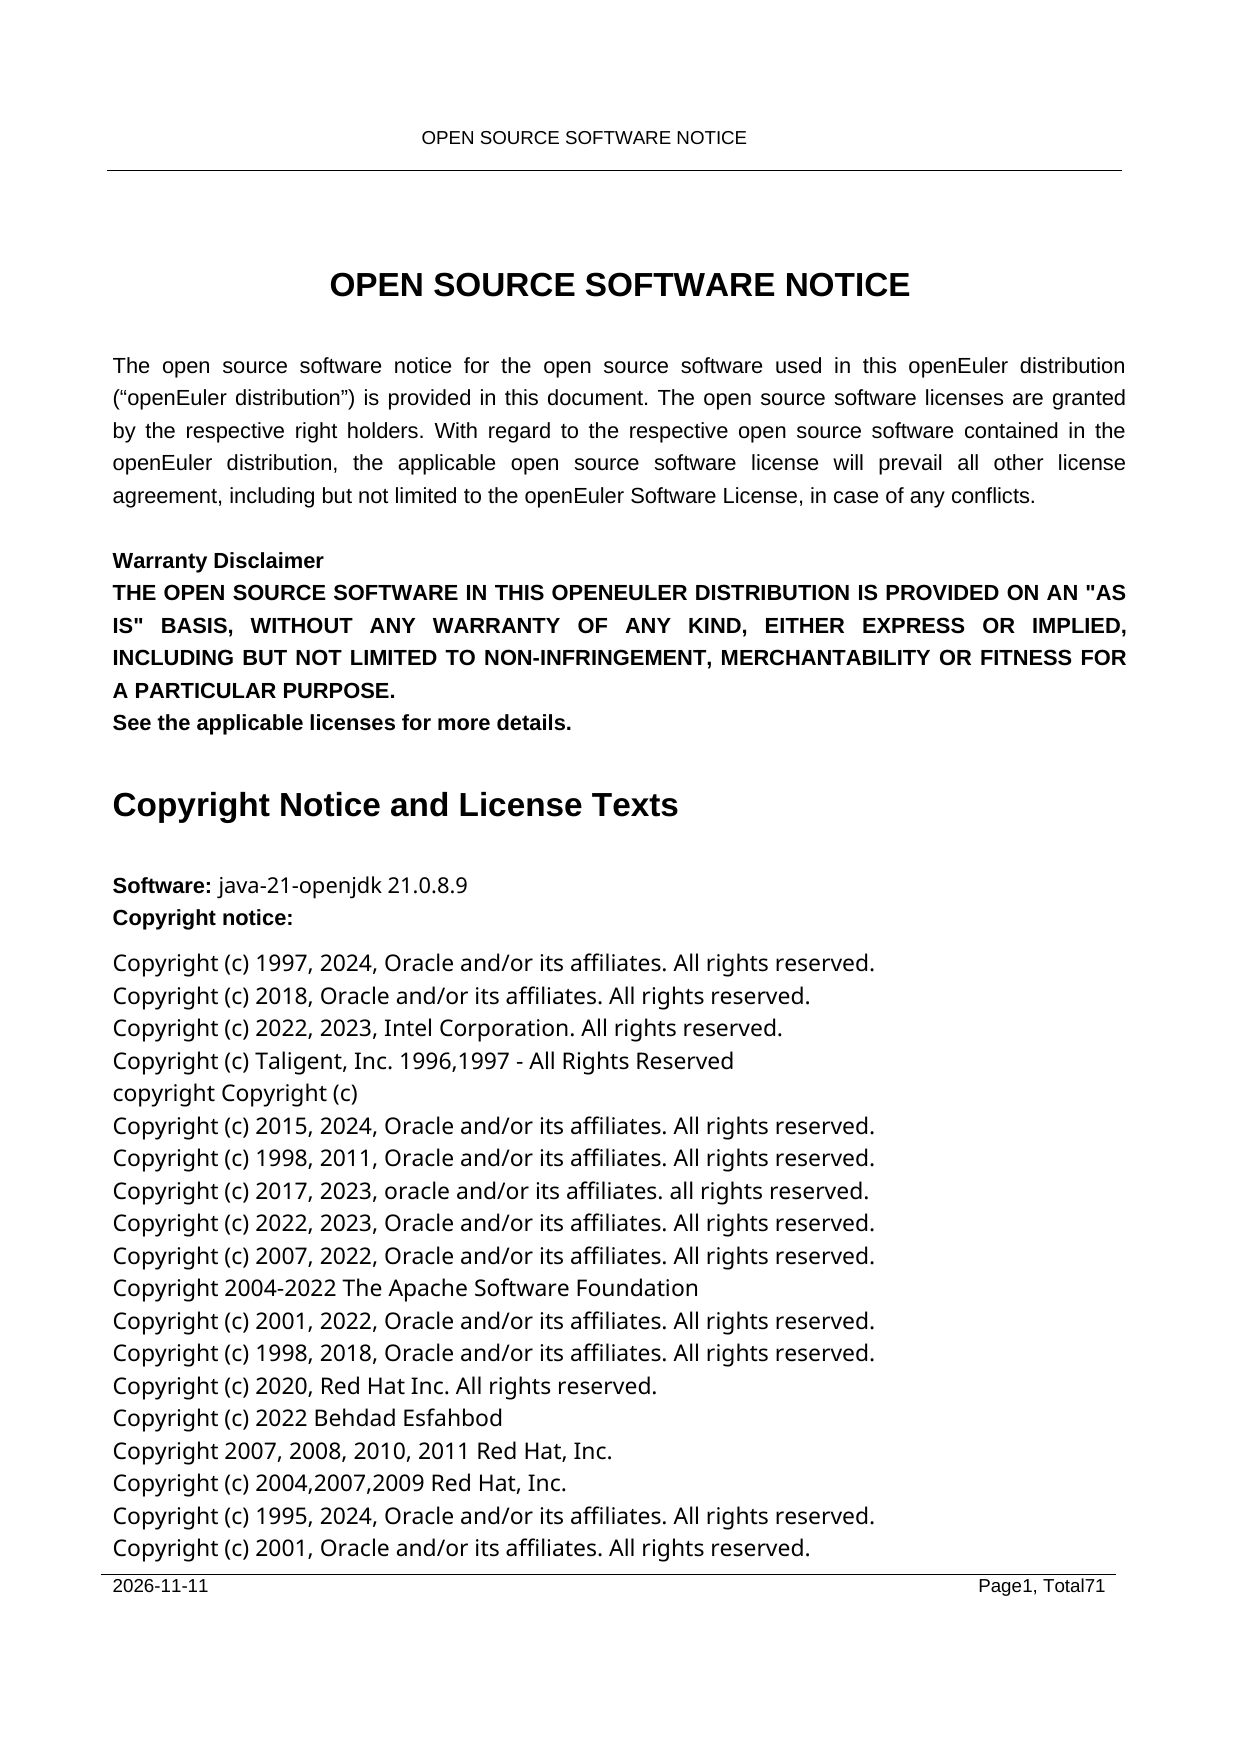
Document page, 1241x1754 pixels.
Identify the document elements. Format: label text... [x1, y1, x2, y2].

text OPEN SOURCE SOFTWARE NOTICE [112, 251, 1128, 316]
text Copyright Notice and License Texts [112, 771, 1128, 836]
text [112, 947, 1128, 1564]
title Software: java-21-openjdk 21.0.8.9 [112, 869, 1128, 901]
text The open source software notice for the open source software used in this openEuler distribution (“openEuler distribution”) is provided in this document. The open source software licenses are granted by the respective right holders. With regard to the respective open source software contained in the openEuler distribution, the applicable open source software license will prevail all other license agreement, including but not limited to the openEuler Software License, in case of any conflicts. [112, 349, 1128, 511]
text THE OPEN SOURCE SOFTWARE IN THIS OPENEULER DISTRIBUTION IS PROVIDED ON AN "AS IS" BASIS, WITHOUT ANY WARRANTY OF ANY KIND, EITHER EXPRESS OR IMPLIED, INCLUDING BUT NOT LIMITED TO NON-INFRINGEMENT, MERCHANTABILITY OR FITNESS FOR A PARTICULAR PURPOSE. See the applicable licenses for more details. [112, 576, 1128, 739]
text Warranty Disclaimer [112, 544, 1128, 576]
text Copyright notice: [112, 901, 1128, 934]
